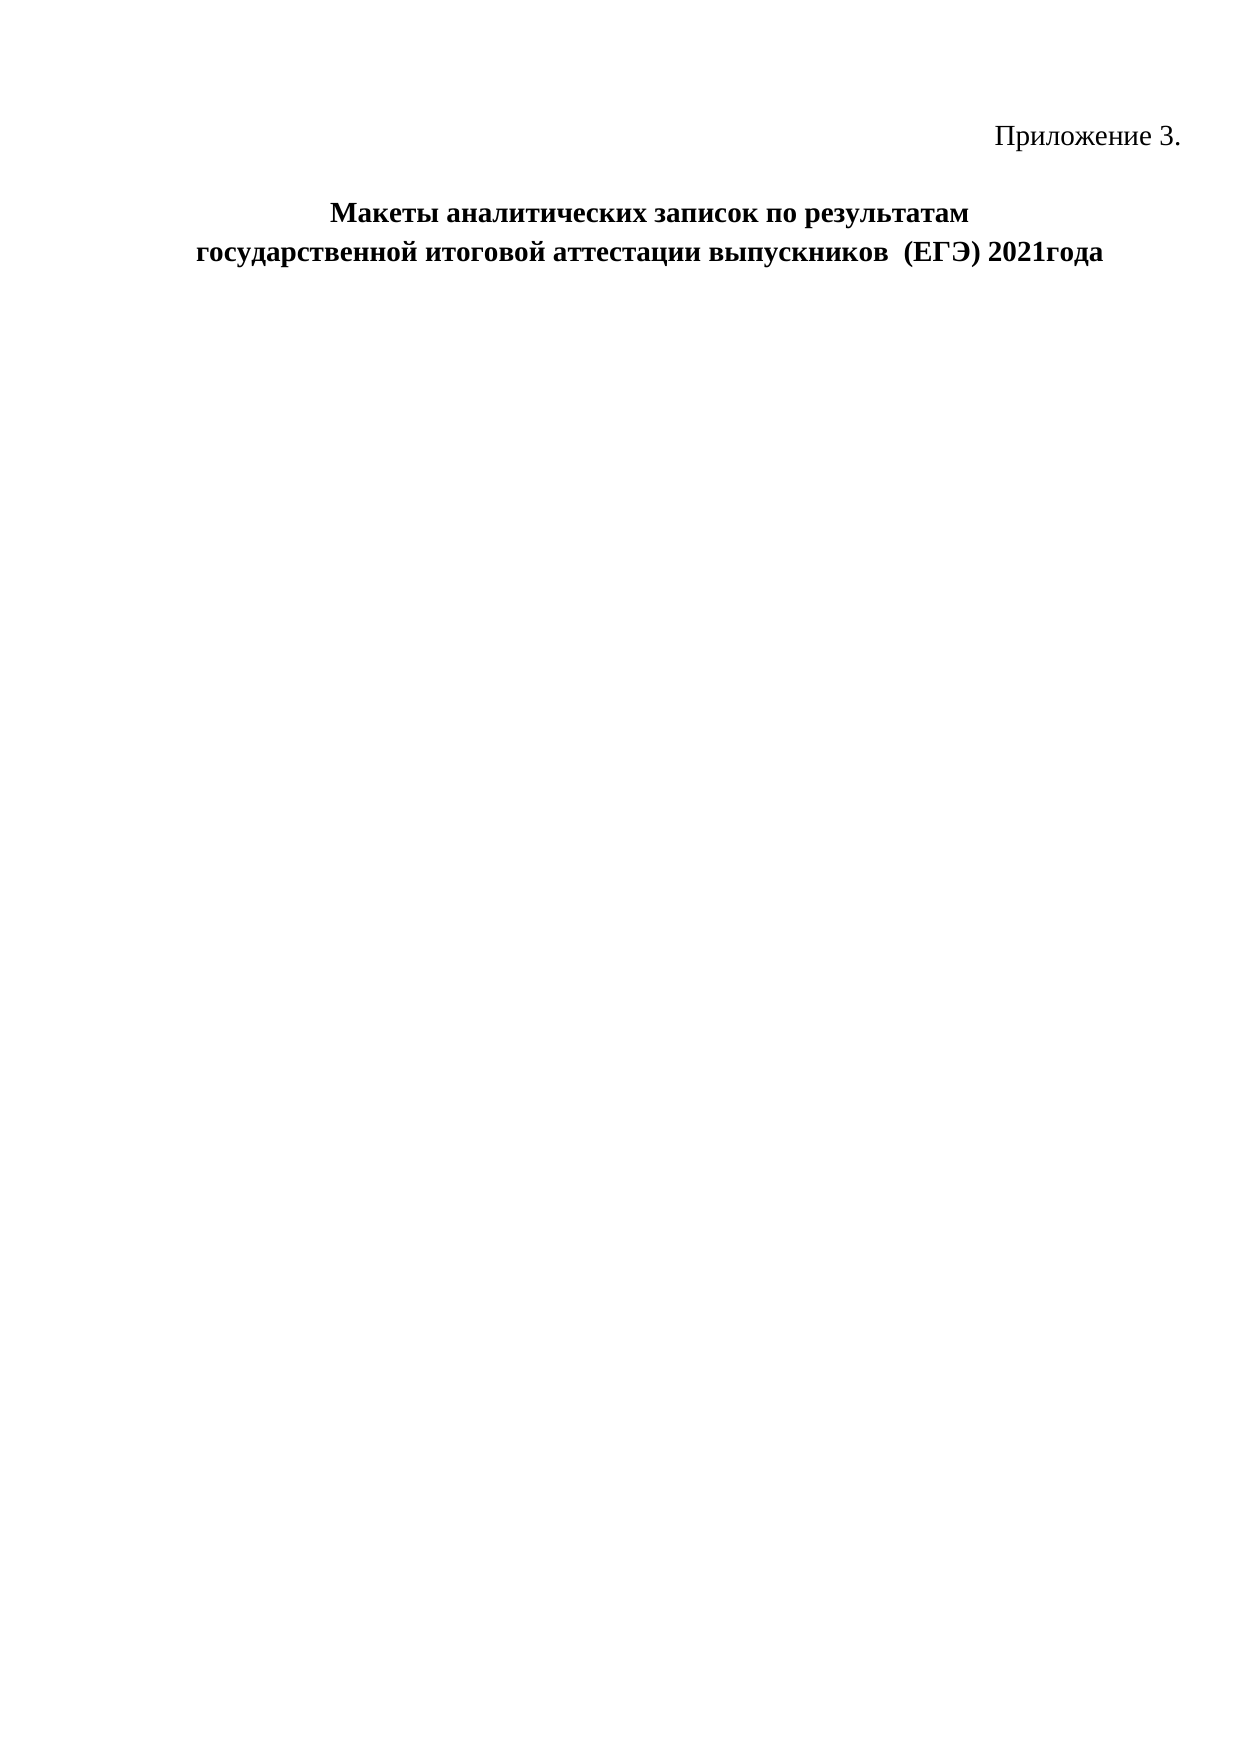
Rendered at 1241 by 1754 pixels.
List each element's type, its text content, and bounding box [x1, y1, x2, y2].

text Приложение 3. [118, 118, 1181, 152]
text Макеты аналитических записок по результатам [118, 195, 1181, 229]
text государственной итоговой аттестации выпускников (ЕГЭ) 2021года [118, 234, 1181, 267]
